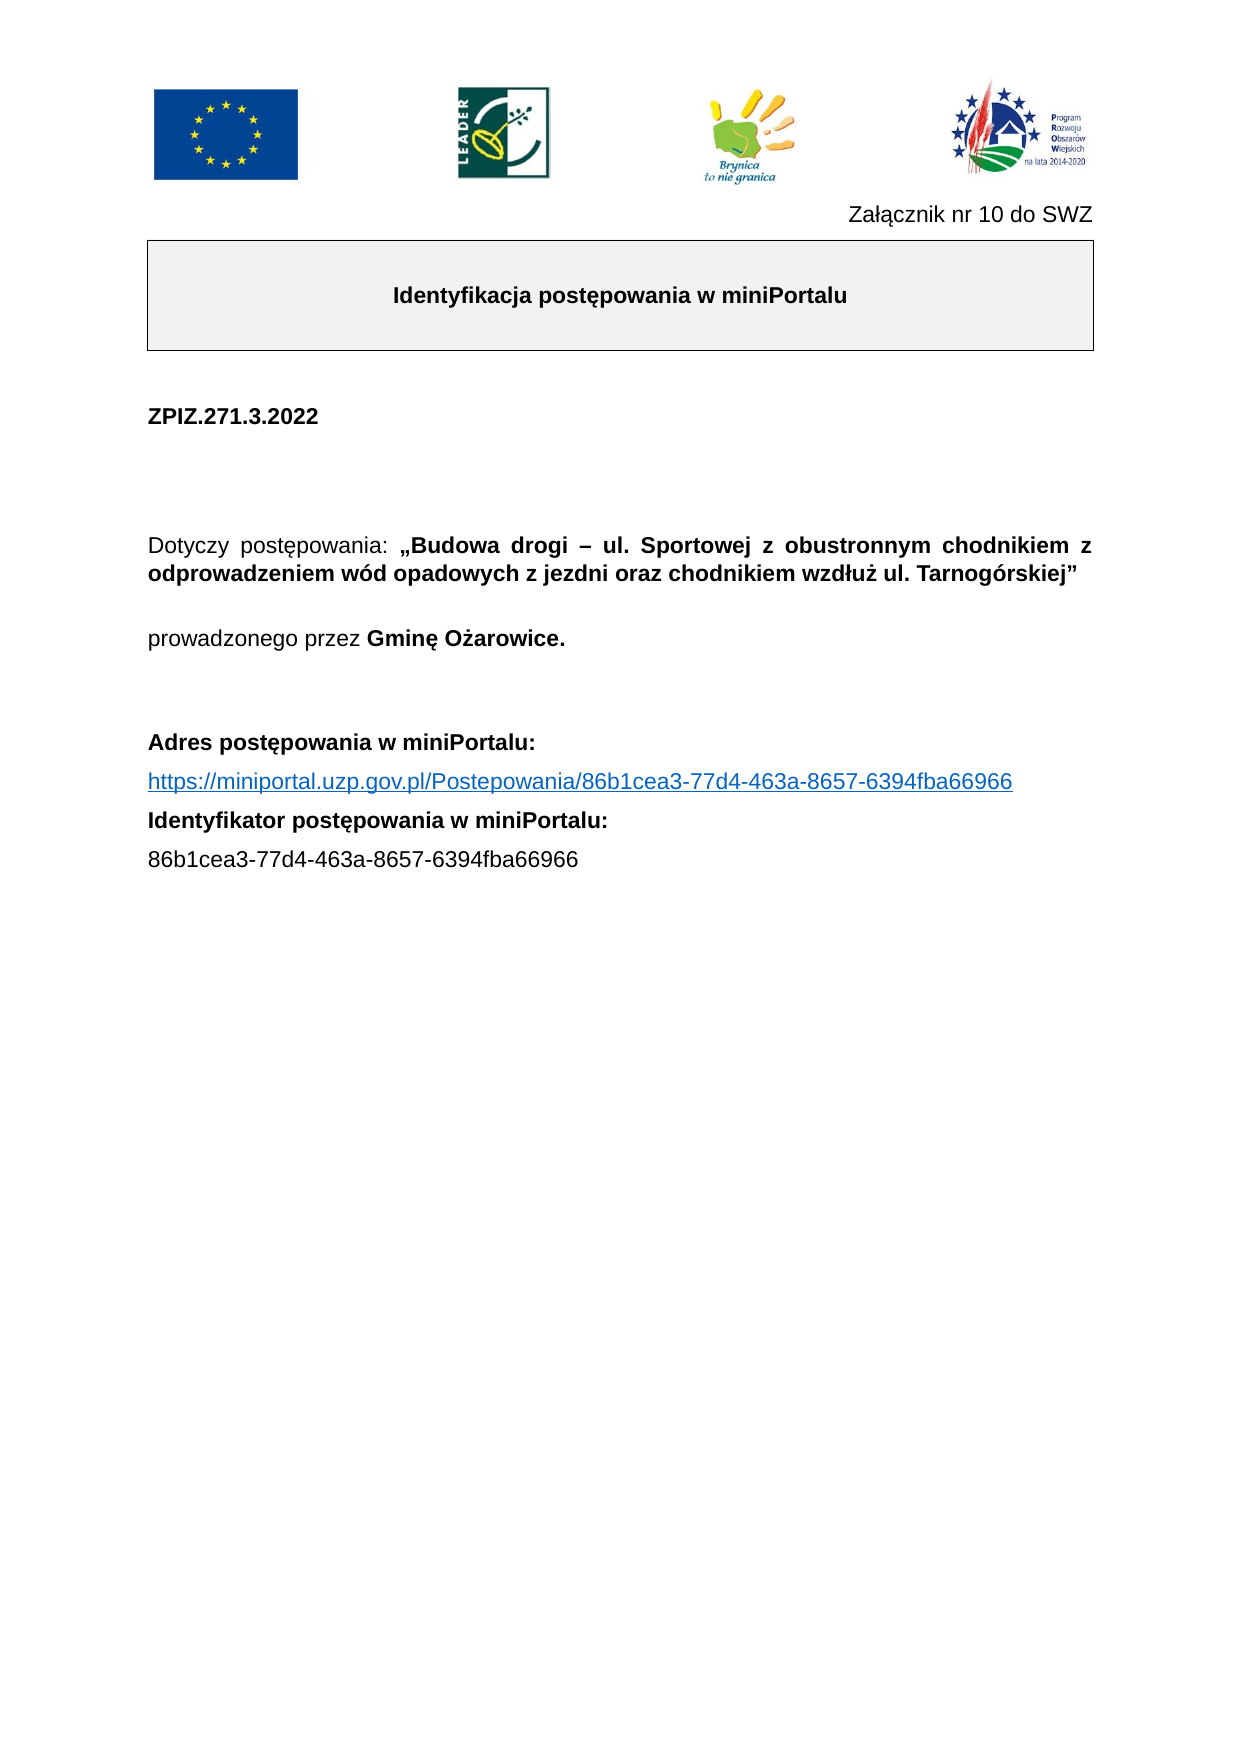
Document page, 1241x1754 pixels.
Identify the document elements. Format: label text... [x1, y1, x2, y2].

text https://miniportal.uzp.gov.pl/Postepowania/86b1cea3-77d4-463a-8657-6394fba66966 [148, 768, 1093, 794]
text 86b1cea3-77d4-463a-8657-6394fba66966 [148, 846, 1093, 872]
list prowadzonego przez Gminę Ożarowice. [148, 625, 1093, 651]
text Identyfikator postępowania w miniPortalu: [148, 807, 1093, 833]
list Dotyczy postępowania: „Budowa drogi – ul. Sportowej z obustronnym chodnikiem z odprowadzeniem wód opadowych z jezdni oraz chodnikiem wzdłuż ul. Tarnogórskiej” [148, 532, 1093, 586]
text Adres postępowania w miniPortalu: [148, 729, 1093, 756]
text ZPIZ.271.3.2022 [148, 403, 1093, 429]
picture [147, 73, 1093, 189]
text Identyfikacja postępowania w miniPortalu [148, 241, 1093, 350]
